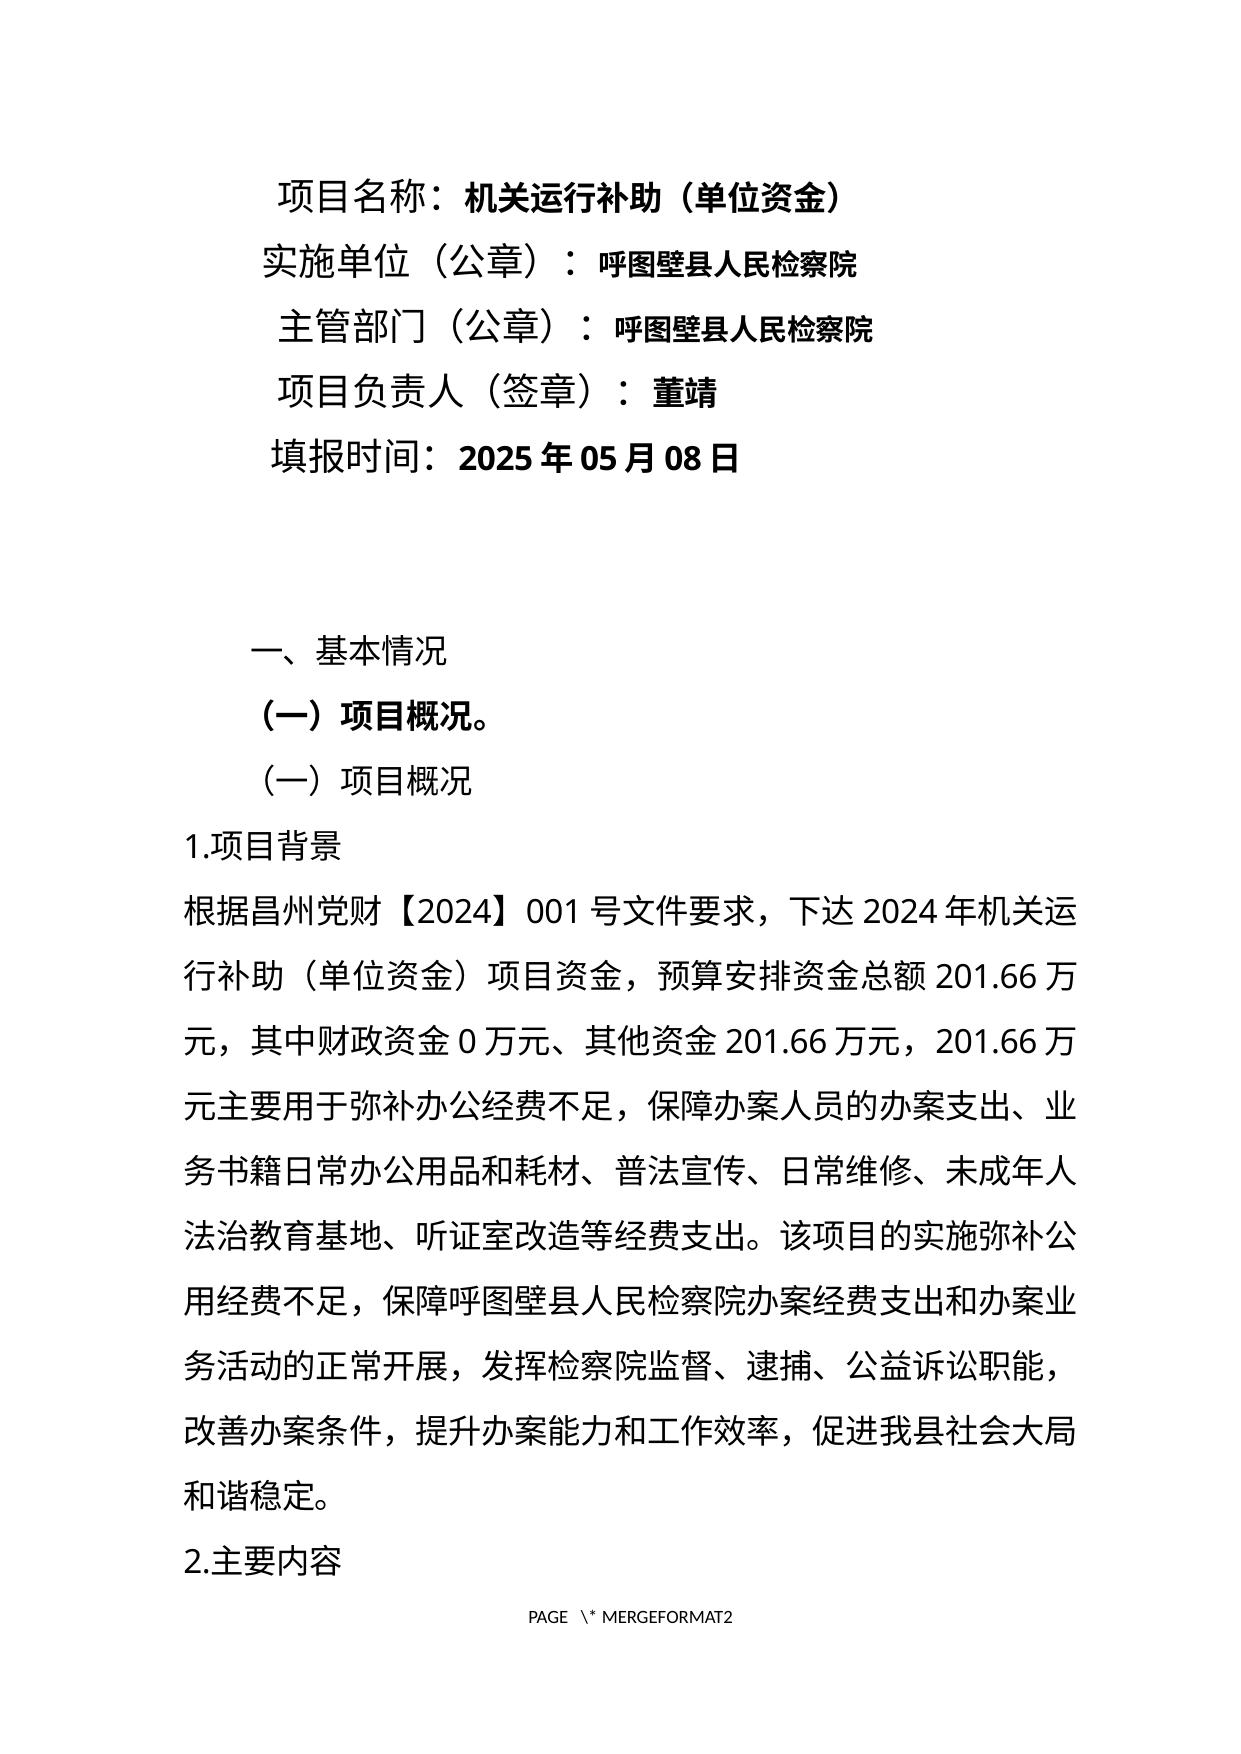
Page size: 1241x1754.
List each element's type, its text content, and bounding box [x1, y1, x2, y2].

text （一）项目概况。 [183, 682, 1078, 747]
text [183, 747, 1078, 1592]
text 项目负责人（签章）：董靖 [183, 357, 1078, 422]
text 实施单位（公章）：呼图壁县人民检察院 [183, 227, 1078, 292]
text 项目名称：机关运行补助（单位资金） [183, 162, 1078, 227]
text 主管部门（公章）：呼图壁县人民检察院 [183, 292, 1078, 357]
text 填报时间：2025年05月08日 [211, 422, 1078, 487]
text 一、基本情况 [183, 617, 1078, 682]
